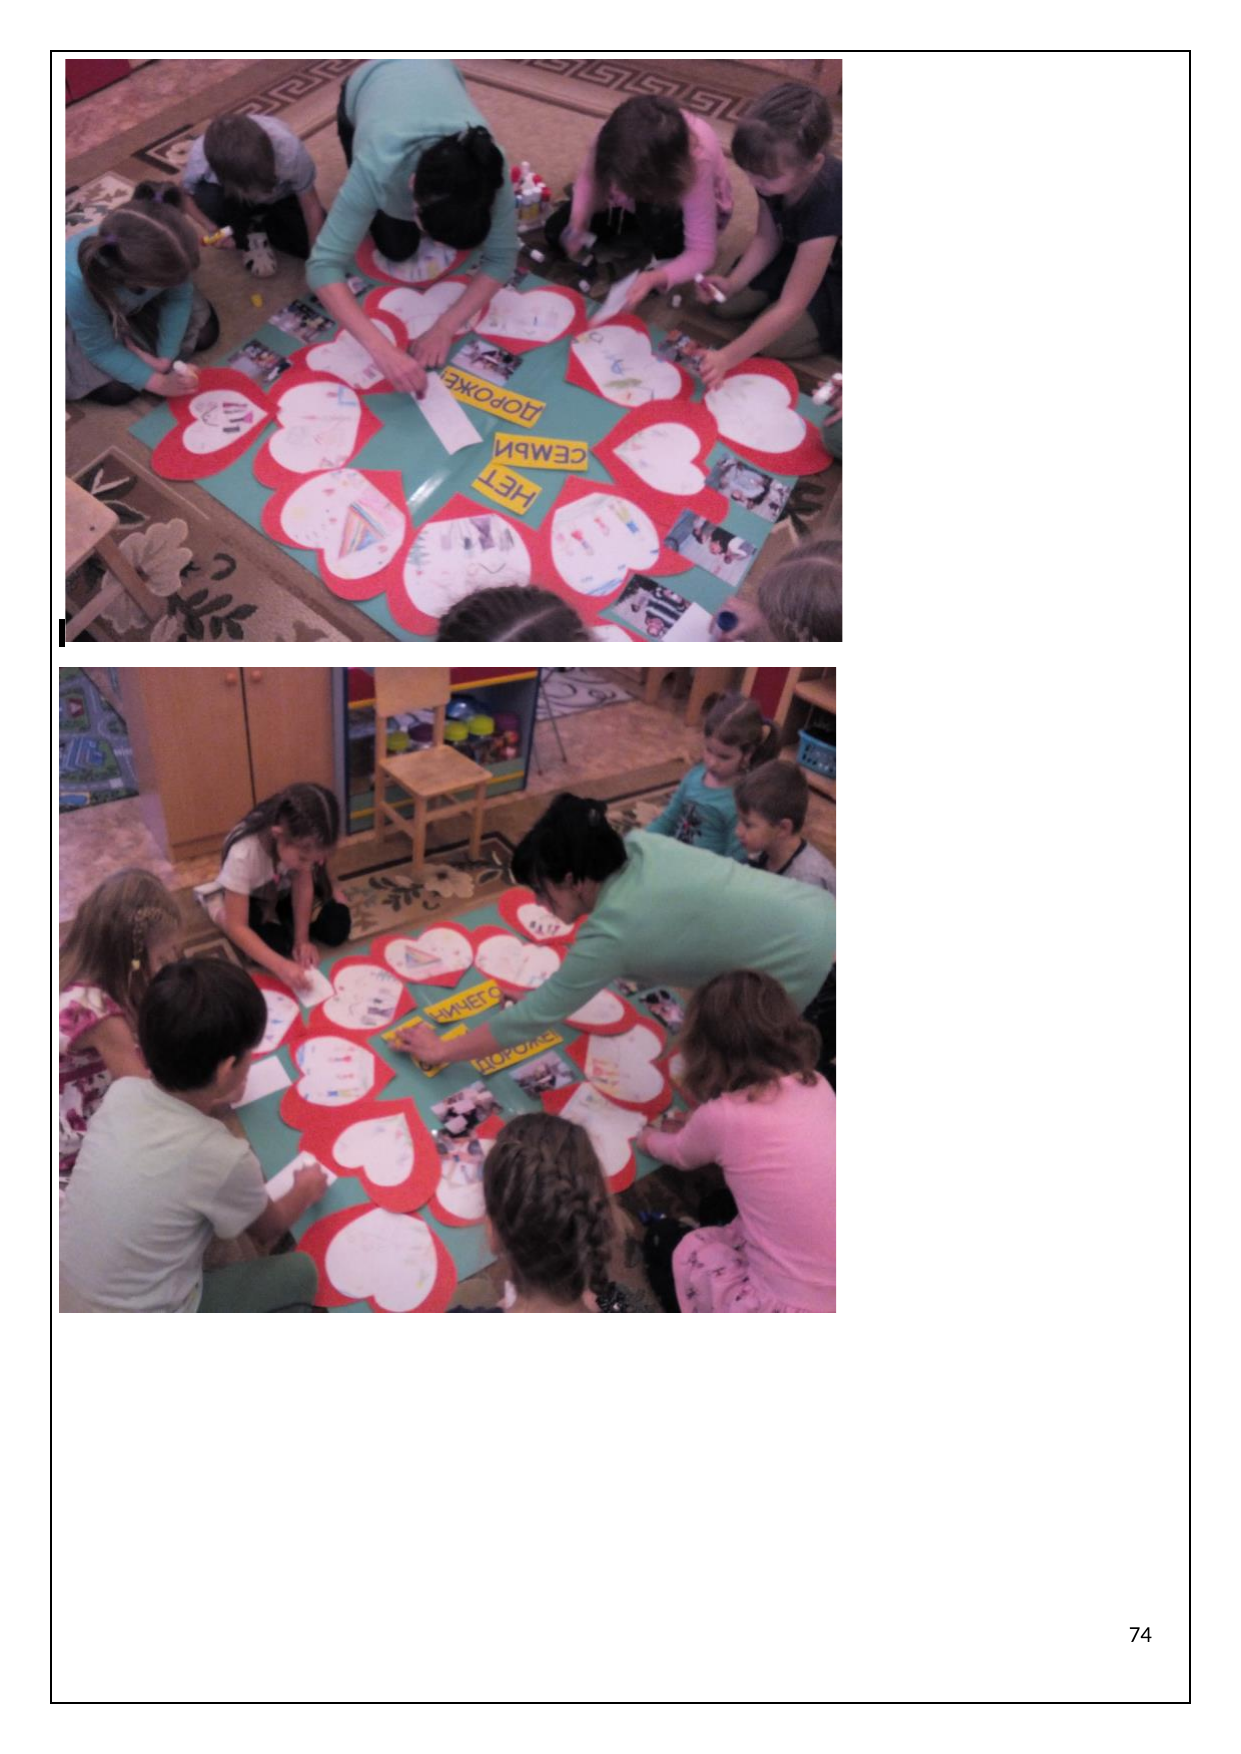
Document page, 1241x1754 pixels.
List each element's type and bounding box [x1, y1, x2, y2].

picture [59, 667, 837, 1313]
picture [65, 59, 843, 642]
